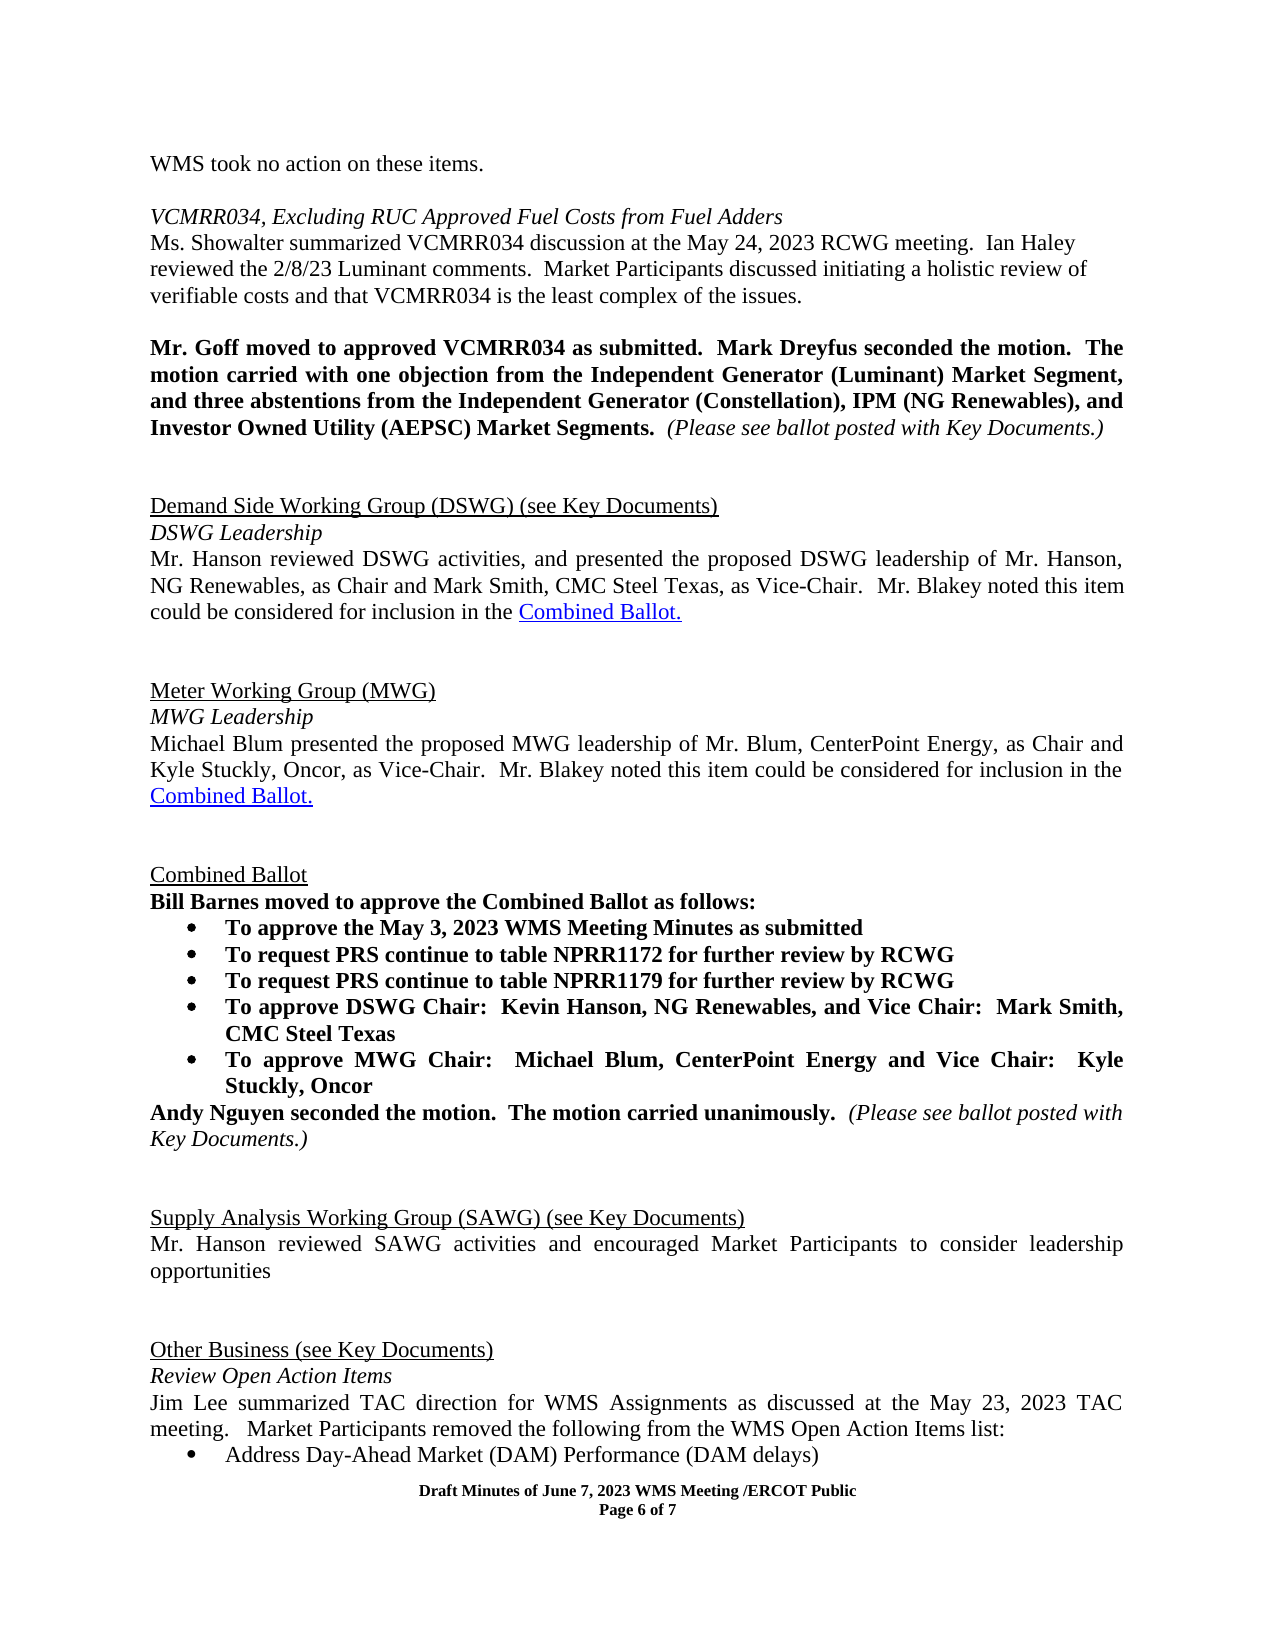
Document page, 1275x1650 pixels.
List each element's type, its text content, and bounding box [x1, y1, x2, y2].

text Mr. Goff moved to approved VCMRR034 as submitted. Mark Dreyfus seconded the motion. The motion carried with one objection from the Independent Generator (Luminant) Market Segment, and three abstentions from the Independent Generator (Constellation), IPM (NG Renewables), and Investor Owned Utility (AEPSC) Market Segments. (Please see ballot posted with Key Documents.) [150, 334, 1125, 440]
text VCMRR034, Excluding RUC Approved Fuel Costs from Fuel Adders [150, 203, 1125, 229]
text Bill Barnes moved to approve the Combined Ballot as follows: [150, 888, 1125, 914]
text Mr. Hanson reviewed SAWG activities and encouraged Market Participants to consider leadership opportunities [150, 1231, 1125, 1283]
text WMS took no action on these items. [150, 150, 1125, 176]
text Meter Working Group (MWG) [150, 677, 1125, 703]
list To approve DSWG Chair: Kevin Hanson, NG Renewables, and Vice Chair: Mark Smith, CMC Steel Texas [187, 993, 1125, 1046]
text Supply Analysis Working Group (SAWG) (see Key Documents) [150, 1204, 1125, 1231]
text Jim Lee summarized TAC direction for WMS Assignments as discussed at the May 23, 2023 TAC meeting. Market Participants removed the following from the WMS Open Action Items list: [150, 1389, 1125, 1441]
text Other Business (see Key Documents) [150, 1336, 1125, 1362]
text Combined Ballot [150, 862, 1125, 888]
text DSWG Leadership [150, 519, 1125, 545]
text MWG Leadership [150, 703, 1125, 730]
text Review Open Action Items [150, 1362, 1125, 1389]
text Michael Blum presented the proposed MWG leadership of Mr. Blum, CenterPoint Energy, as Chair and Kyle Stuckly, Oncor, as Vice-Chair. Mr. Blakey noted this item could be considered for inclusion in the Combined Ballot. [150, 730, 1125, 809]
list To approve MWG Chair: Michael Blum, CenterPoint Energy and Vice Chair: Kyle Stuckly, Oncor [187, 1046, 1125, 1099]
list To request PRS continue to table NPRR1172 for further review by RCWG [187, 941, 1125, 967]
text Ms. Showalter summarized VCMRR034 discussion at the May 24, 2023 RCWG meeting. Ian Haley reviewed the 2/8/23 Luminant comments. Market Participants discussed initiating a holistic review of verifiable costs and that VCMRR034 is the least complex of the issues. [150, 229, 1125, 308]
list To request PRS continue to table NPRR1179 for further review by RCWG [187, 967, 1125, 993]
list Address Day-Ahead Market (DAM) Performance (DAM delays) [187, 1441, 1125, 1468]
text Andy Nguyen seconded the motion. The motion carried unanimously. (Please see ballot posted with Key Documents.) [150, 1099, 1125, 1151]
text Demand Side Working Group (DSWG) (see Key Documents) [150, 493, 1125, 519]
list To approve the May 3, 2023 WMS Meeting Minutes as submitted [187, 914, 1125, 941]
text Mr. Hanson reviewed DSWG activities, and presented the proposed DSWG leadership of Mr. Hanson, NG Renewables, as Chair and Mark Smith, CMC Steel Texas, as Vice-Chair. Mr. Blakey noted this item could be considered for inclusion in the Combined Ballot. [150, 545, 1125, 624]
